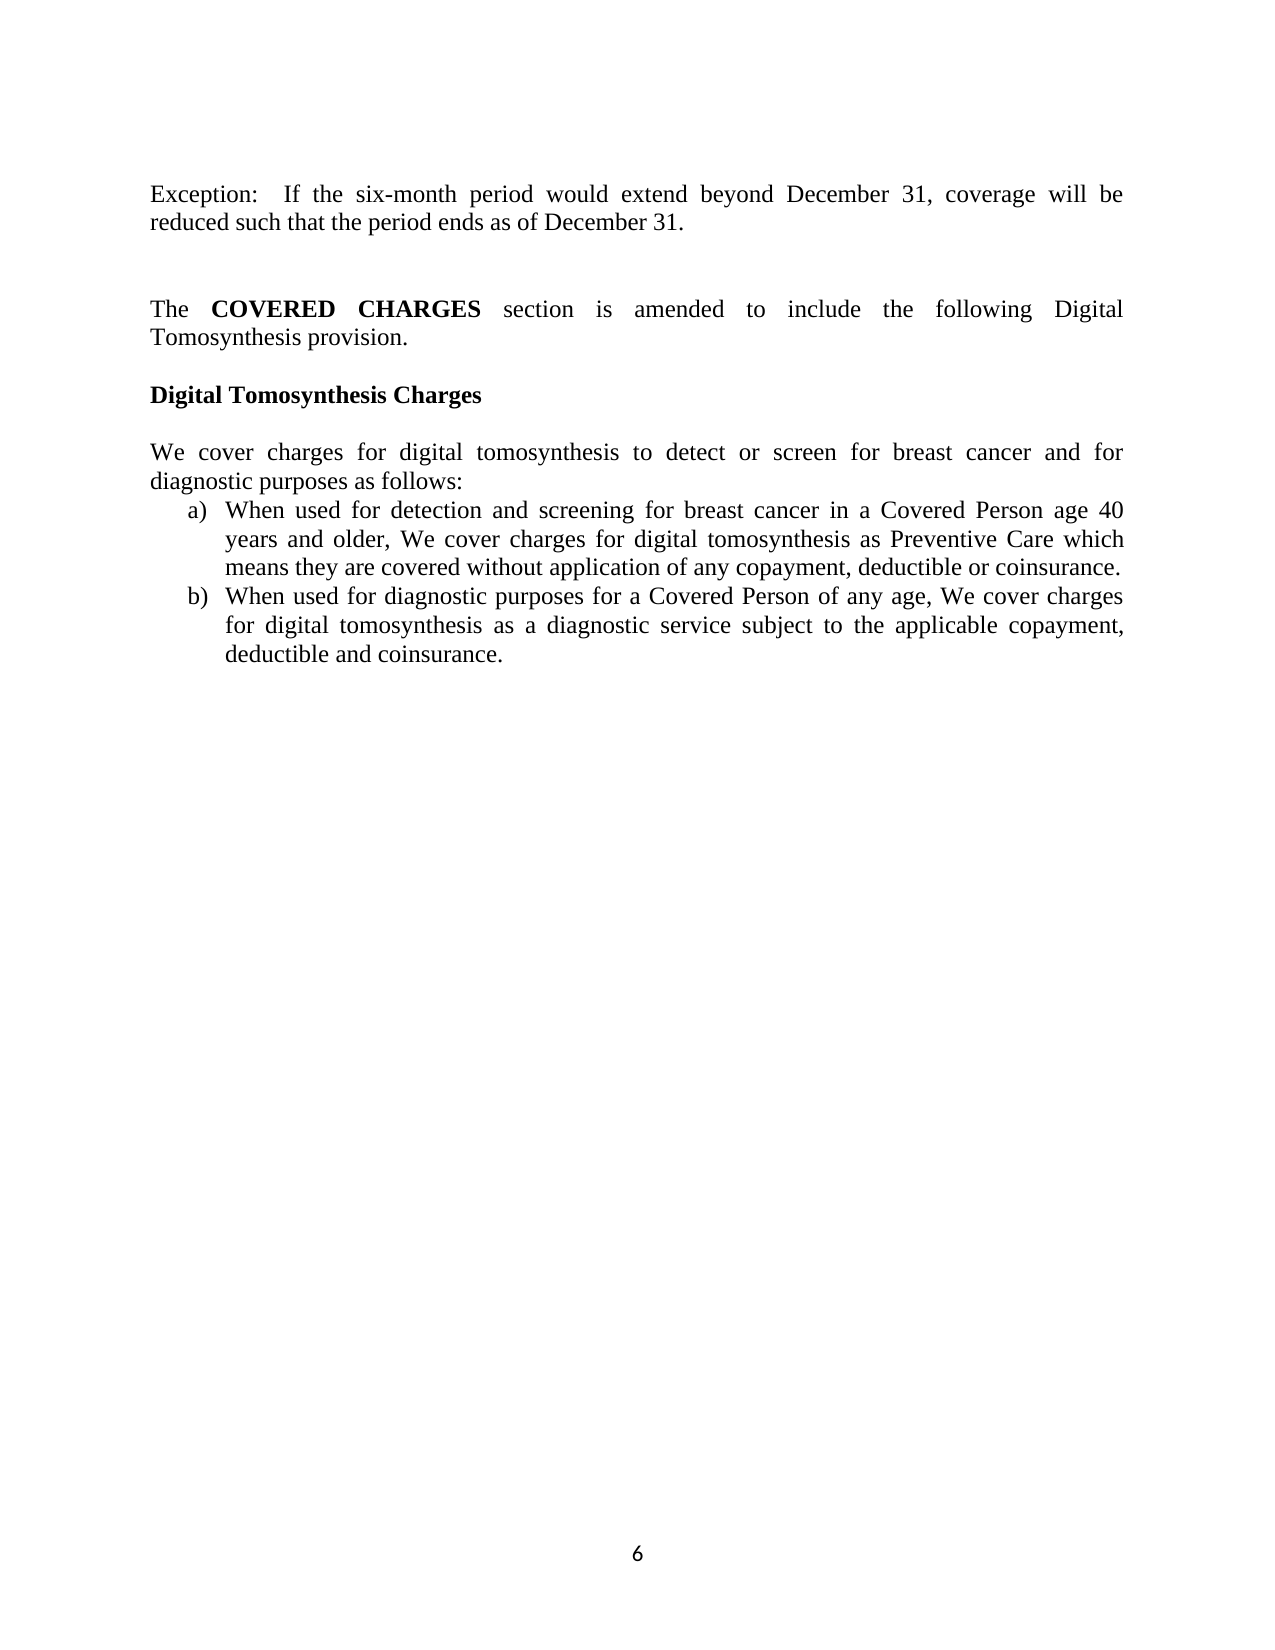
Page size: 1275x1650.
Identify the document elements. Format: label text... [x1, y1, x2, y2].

list When used for detection and screening for breast cancer in a Covered Person age 40 years and older, We cover charges for digital tomosynthesis as Preventive Care which means they are covered without application of any copayment, deductible or coinsurance. [187, 495, 1125, 581]
text Exception: If the six-month period would extend beyond December 31, coverage will be reduced such that the period ends as of December 31. [150, 179, 1125, 236]
list When used for diagnostic purposes for a Covered Person of any age, We cover charges for digital tomosynthesis as a diagnostic service subject to the applicable copayment, deductible and coinsurance. [187, 581, 1125, 667]
text The COVERED CHARGES section is amended to include the following Digital Tomosynthesis provision. [150, 294, 1125, 351]
text Digital Tomosynthesis Charges [150, 380, 1125, 409]
text We cover charges for digital tomosynthesis to detect or screen for breast cancer and for diagnostic purposes as follows: [150, 437, 1125, 495]
